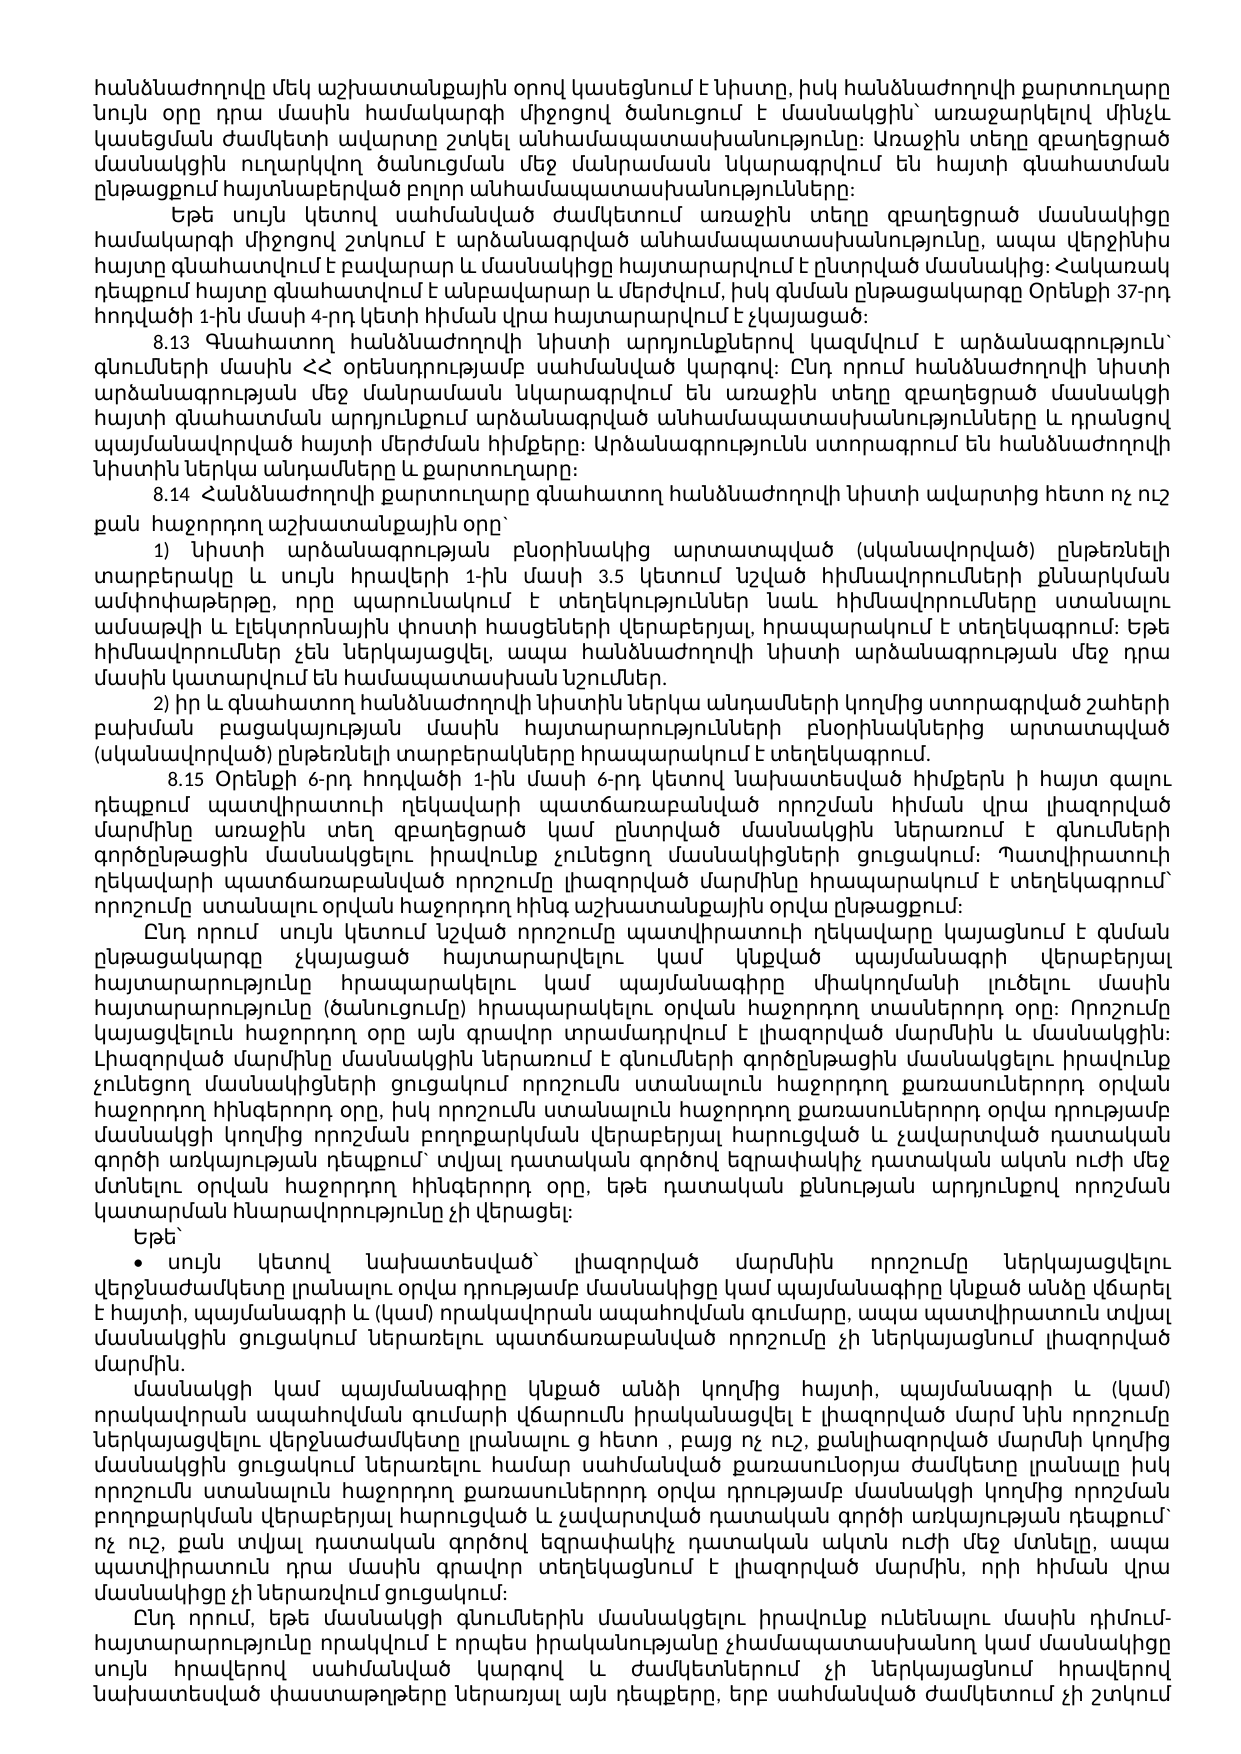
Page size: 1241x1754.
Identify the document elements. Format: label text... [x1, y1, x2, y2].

text Եթե սույն կետով սահմանված ժամկետում առաջին տեղը զբաղեցրած մասնակիցը համակարգի միջոցով շտկում է արձանագրված անհամապատասխանությունը, ապա վերջինիս հայտը գնահատվում է բավարար և մասնակիցը հայտարարվում է ընտրված մասնակից: Հակառակ դեպքում հայտը գնահատվում է անբավարար և մերժվում, իսկ գնման ընթացակարգը Օրենքի 37-րդ հոդվածի 1-ին մասի 4-րդ կետի հիման վրա հայտարարվում է չկայացած: [94, 202, 1171, 329]
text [94, 1605, 1171, 1707]
text Ընդ որում սույն կետում նշված որոշումը պատվիրատուի ղեկավարը կայացնում է գնման ընթացակարգը չկայացած հայտարարվելու կամ կնքված պայմանագրի վերաբերյալ հայտարարությունը հրապարակելու կամ պայմանագիրը միակողմանի լուծելու մասին հայտարարությունը (ծանուցումը) հրապարակելու օրվան հաջորդող տասներորդ օրը: Որոշումը կայացվելուն հաջորդող օրը այն գրավոր տրամադրվում է լիազորված մարմնին և մասնակցին: Լիազորված մարմինը մասնակցին ներառում է գնումների գործընթացին մասնակցելու իրավունք չունեցող մասնակիցների ցուցակում որոշումն ստանալուն հաջորդող քառասուներորդ օրվան հաջորդող հինգերորդ օրը, իսկ որոշումն ստանալուն հաջորդող քառասուներորդ օրվա դրությամբ մասնակցի կողմից որոշման բողոքարկման վերաբերյալ հարուցված և չավարտված դատական գործի առկայության դեպքում` տվյալ դատական գործով եզրափակիչ դատական ակտն ուժի մեջ մտնելու օրվան հաջորդող հինգերորդ օրը, եթե դատական քննության արդյունքով որոշման կատարման հնարավորությունը չի վերացել: [94, 919, 1171, 1224]
text 2) իր և գնահատող հանձնաժողովի նիստին ներկա անդամների կողմից ստորագրված շահերի բախման բացակայության մասին հայտարարությունների բնօրինակներից արտատպված (սկանավորված) ընթեռնելի տարբերակները հրապարակում է տեղեկագրում. [94, 690, 1171, 766]
text մասնակցի կամ պայմանագիրը կնքած անձի կողմից հայտի, պայմանագրի և (կամ) որակավորան ապահովման գումարի վճարումն իրականացվել է լիազորված մարմ նին որոշումը ներկայացվելու վերջնաժամկետը լրանալու ց հետո , բայց ոչ ուշ, քանլիազորված մարմնի կողմից մասնակցին ցուցակում ներառելու համար սահմանված քառասունօրյա ժամկետը լրանալը իսկ որոշումն ստանալուն հաջորդող քառասուներորդ օրվա դրությամբ մասնակցի կողմից որոշման բողոքարկման վերաբերյալ հարուցված և չավարտված դատական գործի առկայության դեպքում` ոչ ուշ, քան տվյալ դատական գործով եզրափակիչ դատական ակտն ուժի մեջ մտնելը, ապա պատվիրատուն դրա մասին գրավոր տեղեկացնում է լիազորված մարմին, որի հիման վրա մասնակիցը չի ներառվում ցուցակում: [94, 1376, 1171, 1605]
text 8.15 Օրենքի 6-րդ հոդվածի 1-ին մասի 6-րդ կետով նախատեսված հիմքերն ի հայտ գալու դեպքում պատվիրատուի ղեկավարի պատճառաբանված որոշման հիման վրա լիազորված մարմինը առաջին տեղ զբաղեցրած կամ ընտրված մասնակցին ներառում է գնումների գործընթացին մասնակցելու իրավունք չունեցող մասնակիցների ցուցակում։ Պատվիրատուի ղեկավարի պատճառաբանված որոշումը լիազորված մարմինը հրապարակում է տեղեկագրում՝ որոշումը ստանալու օրվան հաջորդող հինգ աշխատանքային օրվա ընթացքում: [94, 766, 1171, 919]
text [94, 75, 1171, 202]
text 8.13 Գնահատող հանձնաժողովի նիստի արդյունքներով կազմվում է արձանագրություն` գնումների մասին ՀՀ օրենսդրությամբ սահմանված կարգով: Ընդ որում հանձնաժողովի նիստի արձանագրության մեջ մանրամասն նկարագրվում են առաջին տեղը զբաղեցրած մասնակցի հայտի գնահատման արդյունքում արձանագրված անհամապատասխանությունները և դրանցով պայմանավորված հայտի մերժման հիմքերը: Արձանագրությունն ստորագրում են հանձնաժողովի նիստին ներկա անդամները և քարտուղարը։ [94, 329, 1171, 482]
text Եթե՝ [94, 1224, 1171, 1249]
text 1) նիստի արձանագրության բնօրինակից արտատպված (սկանավորված) ընթեռնելի տարբերակը և սույն հրավերի 1-ին մասի 3.5 կետում նշված հիմնավորումների քննարկման ամփոփաթերթը, որը պարունակում է տեղեկություններ նաև հիմնավորումները ստանալու ամսաթվի և էլեկտրոնային փոստի հասցեների վերաբերյալ, հրապարակում է տեղեկագրում: Եթե հիմնավորումներ չեն ներկայացվել, ապա հանձնաժողովի նիստի արձանագրության մեջ դրա մասին կատարվում են համապատասխան նշումներ. [94, 538, 1171, 690]
text • սույն կետով նախատեսված՝ լիազորված մարմնին որոշումը ներկայացվելու վերջնաժամկետը լրանալու օրվա դրությամբ մասնակիցը կամ պայմանագիրը կնքած անձը վճարել է հայտի, պայմանագրի և (կամ) որակավորան ապահովման գումարը, ապա պատվիրատուն տվյալ մասնակցին ցուցակում ներառելու պատճառաբանված որոշումը չի ներկայացնում լիազորված մարմին. [94, 1249, 1171, 1376]
text 8.14 Հանձնաժողովի քարտուղարը գնահատող հանձնաժողովի նիստի ավարտից հետո ոչ ուշ քան հաջորդող աշխատանքային օրը` [94, 482, 1171, 538]
